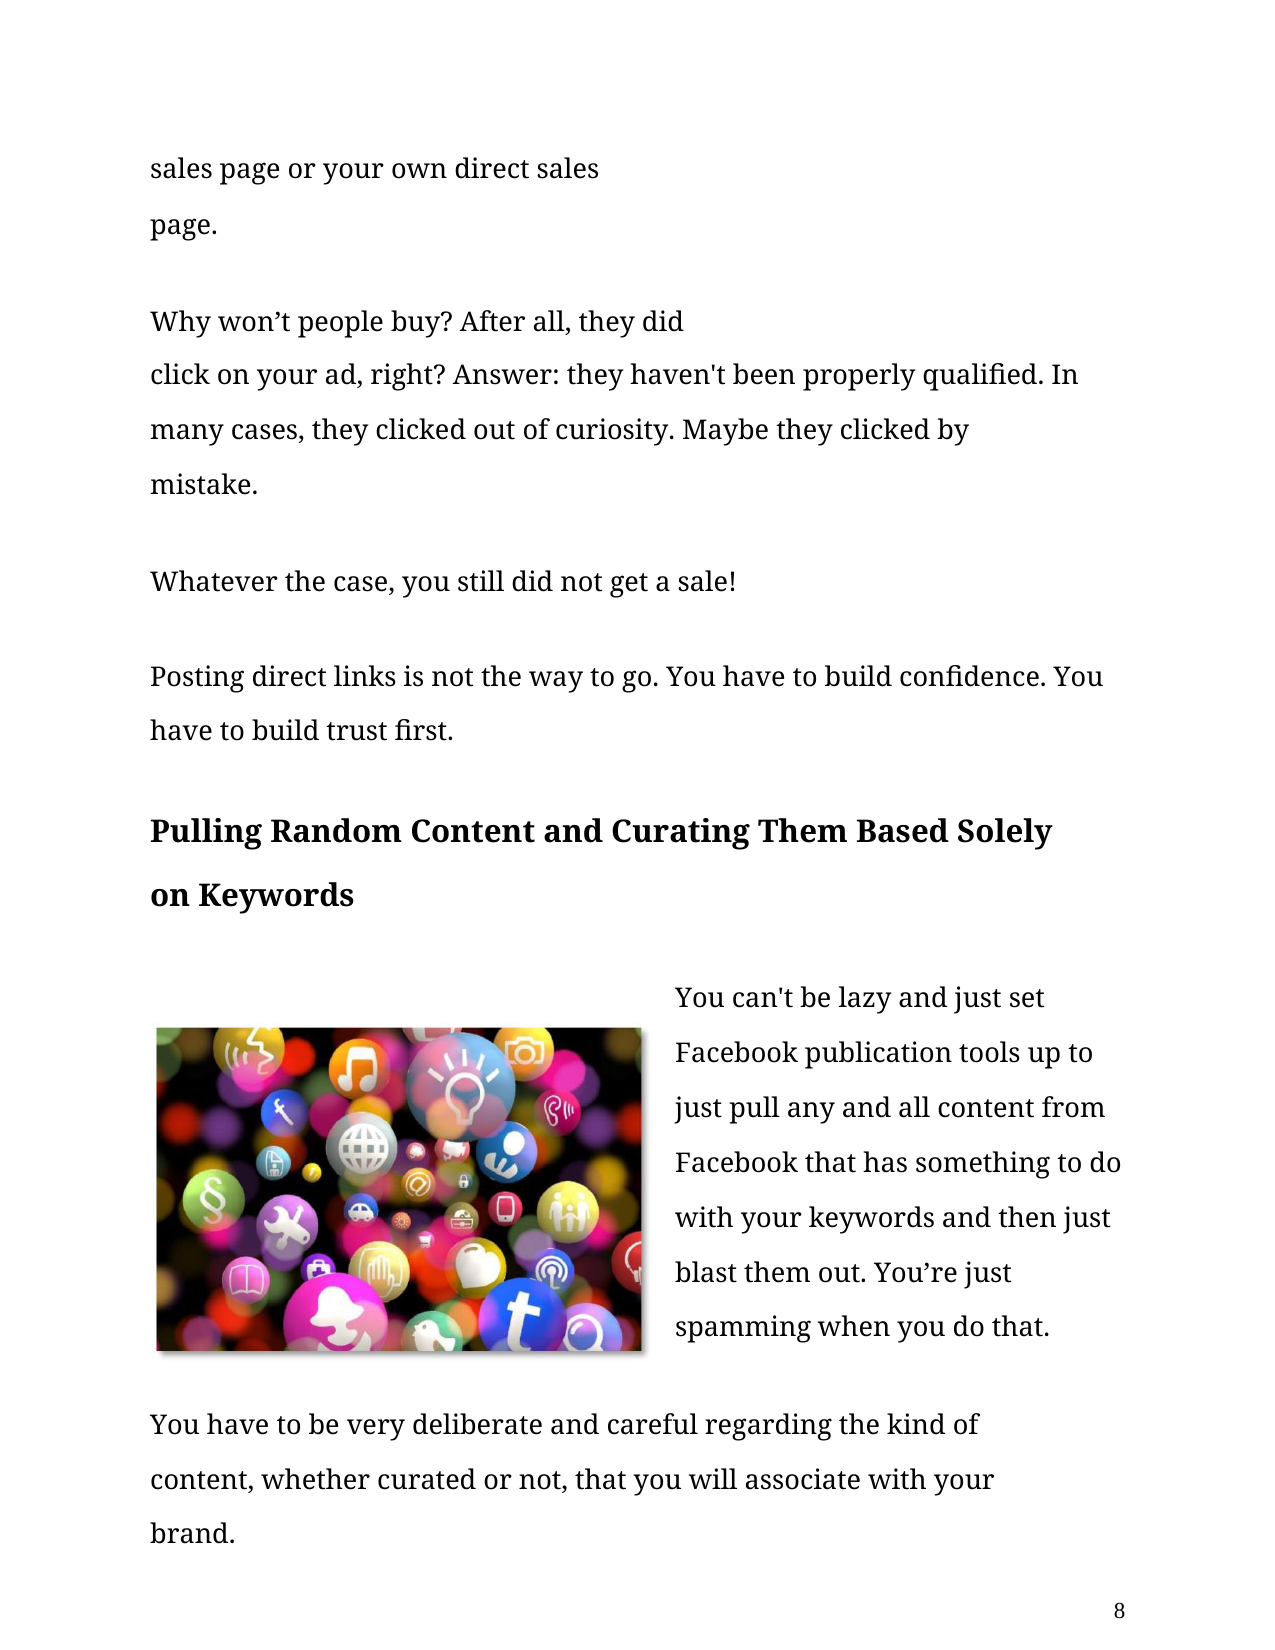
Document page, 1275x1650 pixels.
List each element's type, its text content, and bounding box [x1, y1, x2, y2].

picture [152, 1023, 654, 1364]
text Pulling Random Content and Curating Them Based Solely on Keywords [150, 809, 1096, 915]
text click on your ad, right? Answer: they haven't been properly qualified. In many cases, they clicked out of curiosity. Maybe they clicked by mistake. [150, 356, 1083, 502]
text Whatever the case, you still did not get a sale! [150, 562, 1125, 599]
text Posting direct links is not the way to go. You have to build confidence. You have to build trust first. [150, 657, 1110, 749]
text You have to be very deliberate and careful regarding the kind of content, whether curated or not, that you will associate with your brand. [150, 1405, 1025, 1552]
text You can't be lazy and just set Facebook publication tools up to just pull any and all content from Facebook that has something to do with your keywords and then just blast them out. You’re just spamming when you do that. [675, 978, 1125, 1345]
text Why won’t people buy? After all, they did [150, 302, 1125, 339]
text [150, 150, 656, 242]
